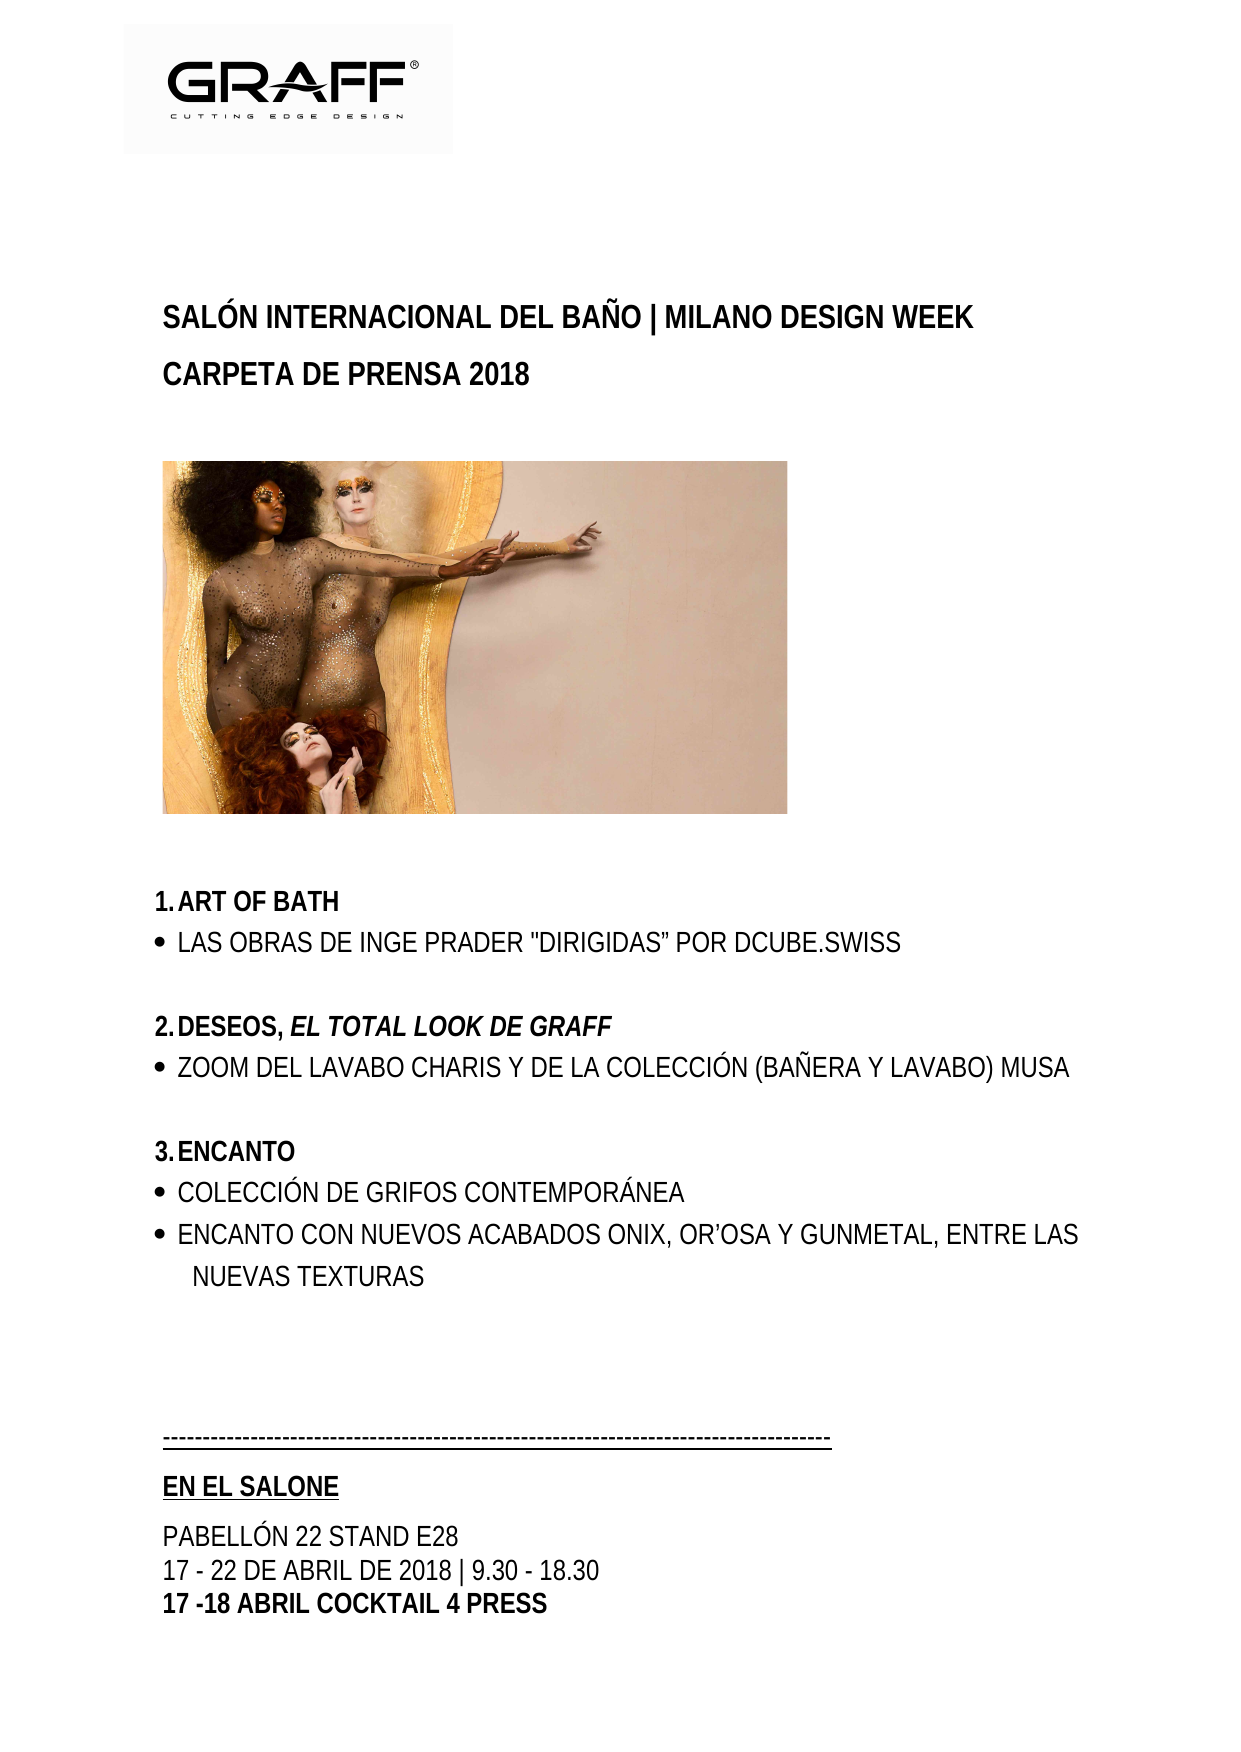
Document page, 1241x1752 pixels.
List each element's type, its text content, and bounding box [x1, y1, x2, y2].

list colección de grifos contemporánea [154, 1169, 1092, 1211]
list DESEOS, EL TOTAL LOOK DE GRAFF [154, 1003, 1092, 1044]
list ENCANTO CON NUEVOS ACABADOS ONIX, OR’osa y GUNMETAL, entre las nuevas texturas [154, 1211, 1092, 1294]
picture [162, 461, 788, 814]
picture [123, 24, 453, 154]
list ZOOM DEL LAVABO Charis Y DE LA COLECCIÓN (BAÑERA y LAVABO) MUSA [154, 1044, 1092, 1086]
text 17 -18 ABRIL COCKTAIL 4 PRESS [162, 1586, 1092, 1620]
list ART OF BATH [154, 878, 1092, 919]
text ------------------------------------------------------------------------------------ [162, 1419, 1092, 1453]
text EN EL SALONE [162, 1469, 1092, 1503]
text CARPETA DE PRENSA 2018 [162, 354, 1092, 393]
text SALÓN INTERNACIONAL DEL BAÑO | MILANO DESIGN WEEK [162, 297, 1092, 335]
text PABELLÓN 22 STAND E28 [162, 1519, 1092, 1553]
text 17 - 22 DE ABRIL DE 2018 | 9.30 - 18.30 [162, 1553, 1092, 1586]
list Las obras de Inge Prader "dirigidas” por Dcube.swiss [154, 919, 1092, 961]
list ENCANTO [154, 1128, 1092, 1169]
